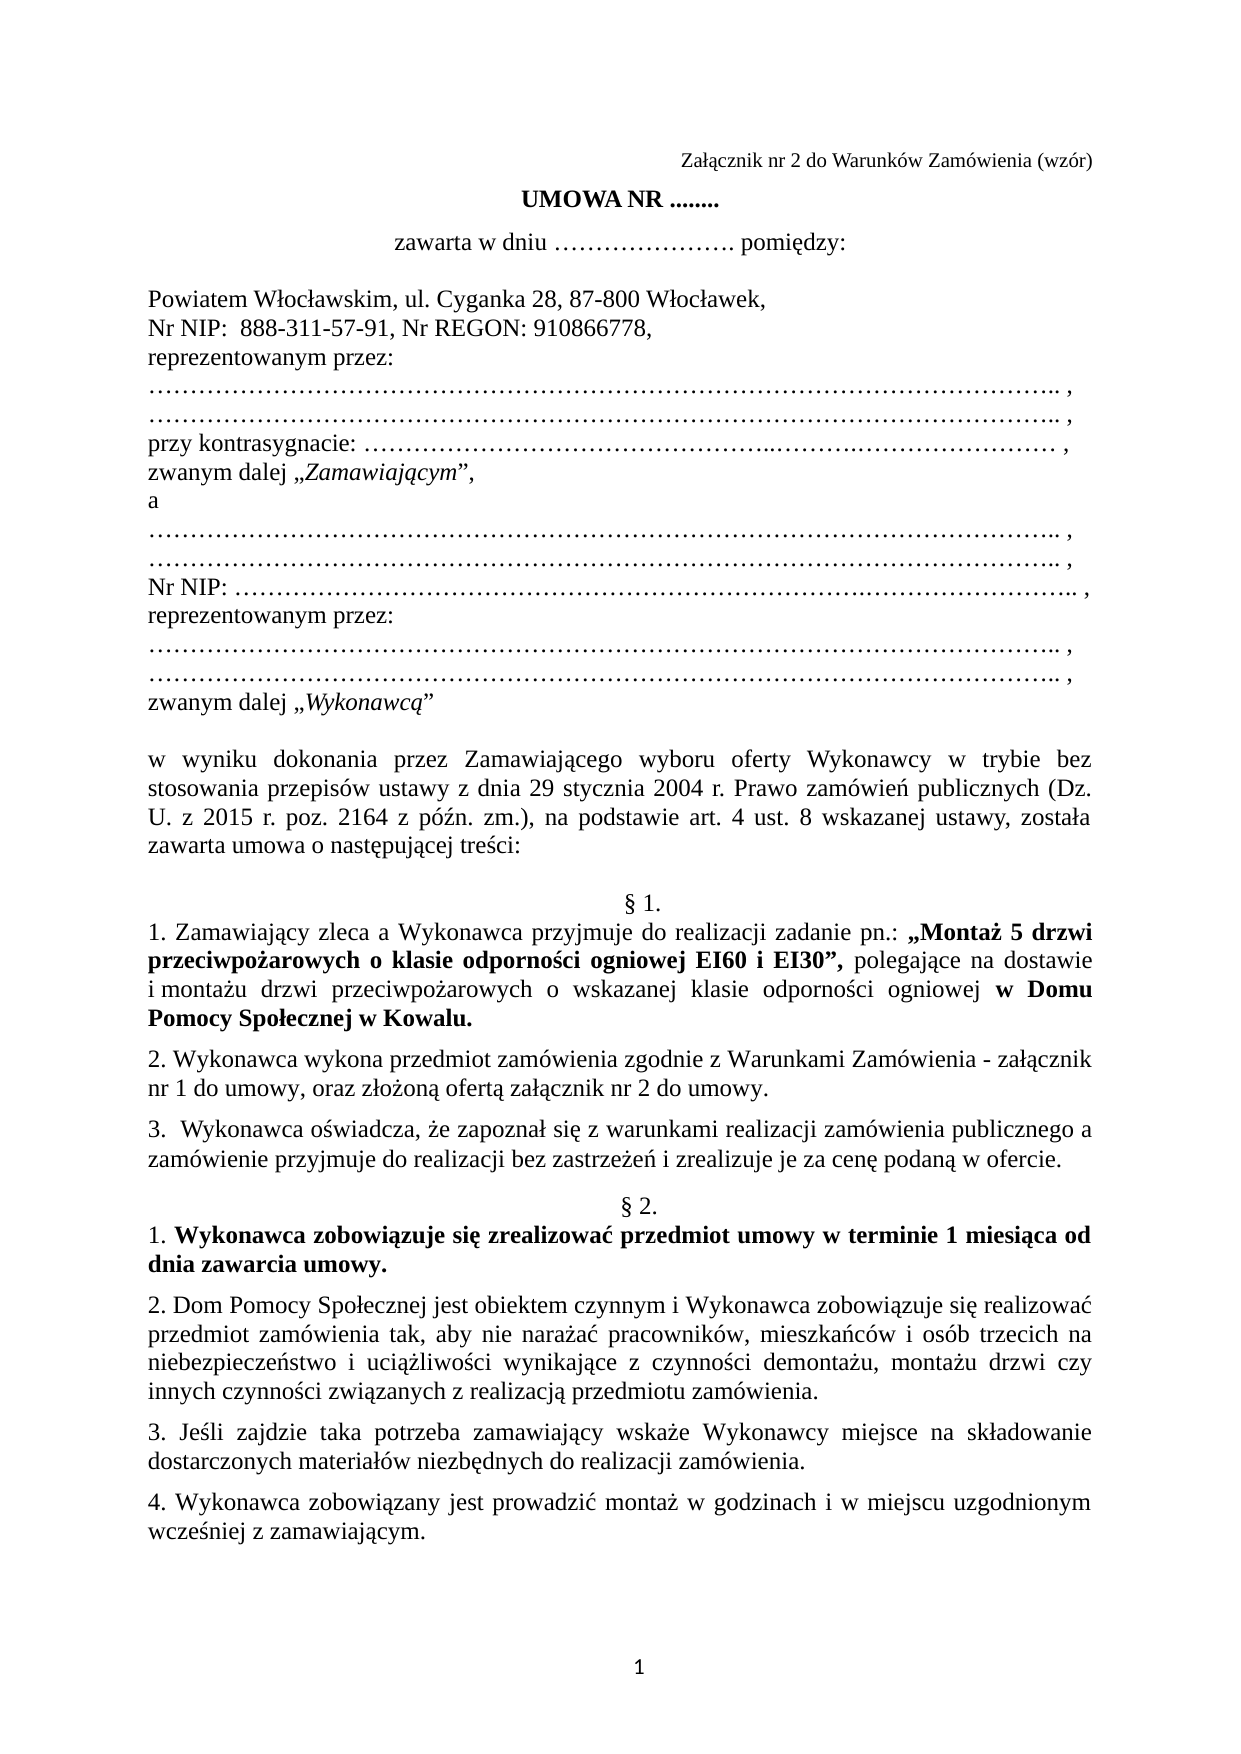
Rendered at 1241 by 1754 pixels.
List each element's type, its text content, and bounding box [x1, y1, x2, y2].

text 2. Dom Pomocy Społecznej jest obiektem czynnym i Wykonawca zobowiązuje się realizować przedmiot zamówienia tak, aby nie narażać pracowników, mieszkańców i osób trzecich na niebezpieczeństwo i uciążliwości wynikające z czynności demontażu, montażu drzwi czy innych czynności związanych z realizacją przedmiotu zamówienia. [148, 1290, 1093, 1405]
text reprezentowanym przez: [148, 342, 1093, 371]
text zwanym dalej „Zamawiającym”, [148, 457, 1093, 486]
text ……………………………………………………………………………………………….. , [148, 371, 1093, 399]
text Załącznik nr 2 do Warunków Zamówienia (wzór) [148, 148, 1093, 172]
text zwanym dalej „Wykonawcą” [148, 687, 1093, 716]
text w wyniku dokonania przez Zamawiającego wyboru oferty Wykonawcy w trybie bez stosowania przepisów ustawy z dnia 29 stycznia 2004 r. Prawo zamówień publicznych (Dz. U. z 2015 r. poz. 2164 z późn. zm.), na podstawie art. 4 ust. 8 wskazanej ustawy, została zawarta umowa o następującej treści: [148, 744, 1093, 859]
text UMOWA NR ........ [148, 184, 1093, 212]
text ……………………………………………………………………………………………….. , [148, 543, 1093, 572]
text 2. Wykonawca wykona przedmiot zamówienia zgodnie z Warunkami Zamówienia - załącznik nr 1 do umowy, oraz złożoną ofertą załącznik nr 2 do umowy. [148, 1044, 1093, 1102]
text ……………………………………………………………………………………………….. , [148, 658, 1093, 687]
text Powiatem Włocławskim, ul. Cyganka 28, 87-800 Włocławek, [148, 284, 1093, 313]
text § 2. [148, 1191, 1093, 1220]
text § 1. [148, 888, 1093, 917]
text ……………………………………………………………………………………………….. , [148, 629, 1093, 658]
text ……………………………………………………………………………………………….. , [148, 399, 1093, 428]
text 3. Jeśli zajdzie taka potrzeba zamawiający wskaże Wykonawcy miejsce na składowanie dostarczonych materiałów niezbędnych do realizacji zamówienia. [148, 1417, 1093, 1475]
text a [148, 486, 1093, 514]
text Nr NIP: 888-311-57-91, Nr REGON: 910866778, [148, 313, 1093, 342]
text 3. Wykonawca oświadcza, że zapoznał się z warunkami realizacji zamówienia publicznego a zamówienie przyjmuje do realizacji bez zastrzeżeń i zrealizuje je za cenę podaną w ofercie. [148, 1114, 1093, 1173]
text Nr NIP: ………………………………………………………………….…………………….. , [148, 572, 1093, 601]
text 1. Wykonawca zobowiązuje się zrealizować przedmiot umowy w terminie 1 miesiąca od dnia zawarcia umowy. [148, 1220, 1093, 1277]
text reprezentowanym przez: [148, 601, 1093, 629]
text 1. Zamawiający zleca a Wykonawca przyjmuje do realizacji zadanie pn.: „Montaż 5 drzwi przeciwpożarowych o klasie odporności ogniowej EI60 i EI30”, polegające na dostawie i montażu drzwi przeciwpożarowych o wskazanej klasie odporności ogniowej w Domu Pomocy Społecznej w Kowalu. [148, 917, 1093, 1032]
text zawarta w dniu …………………. pomiędzy: [148, 227, 1093, 256]
text przy kontrasygnacie: …………………………………………..……….…………………… , [148, 428, 1093, 457]
text 4. Wykonawca zobowiązany jest prowadzić montaż w godzinach i w miejscu uzgodnionym wcześniej z zamawiającym. [148, 1487, 1093, 1545]
text ……………………………………………………………………………………………….. , [148, 514, 1093, 543]
